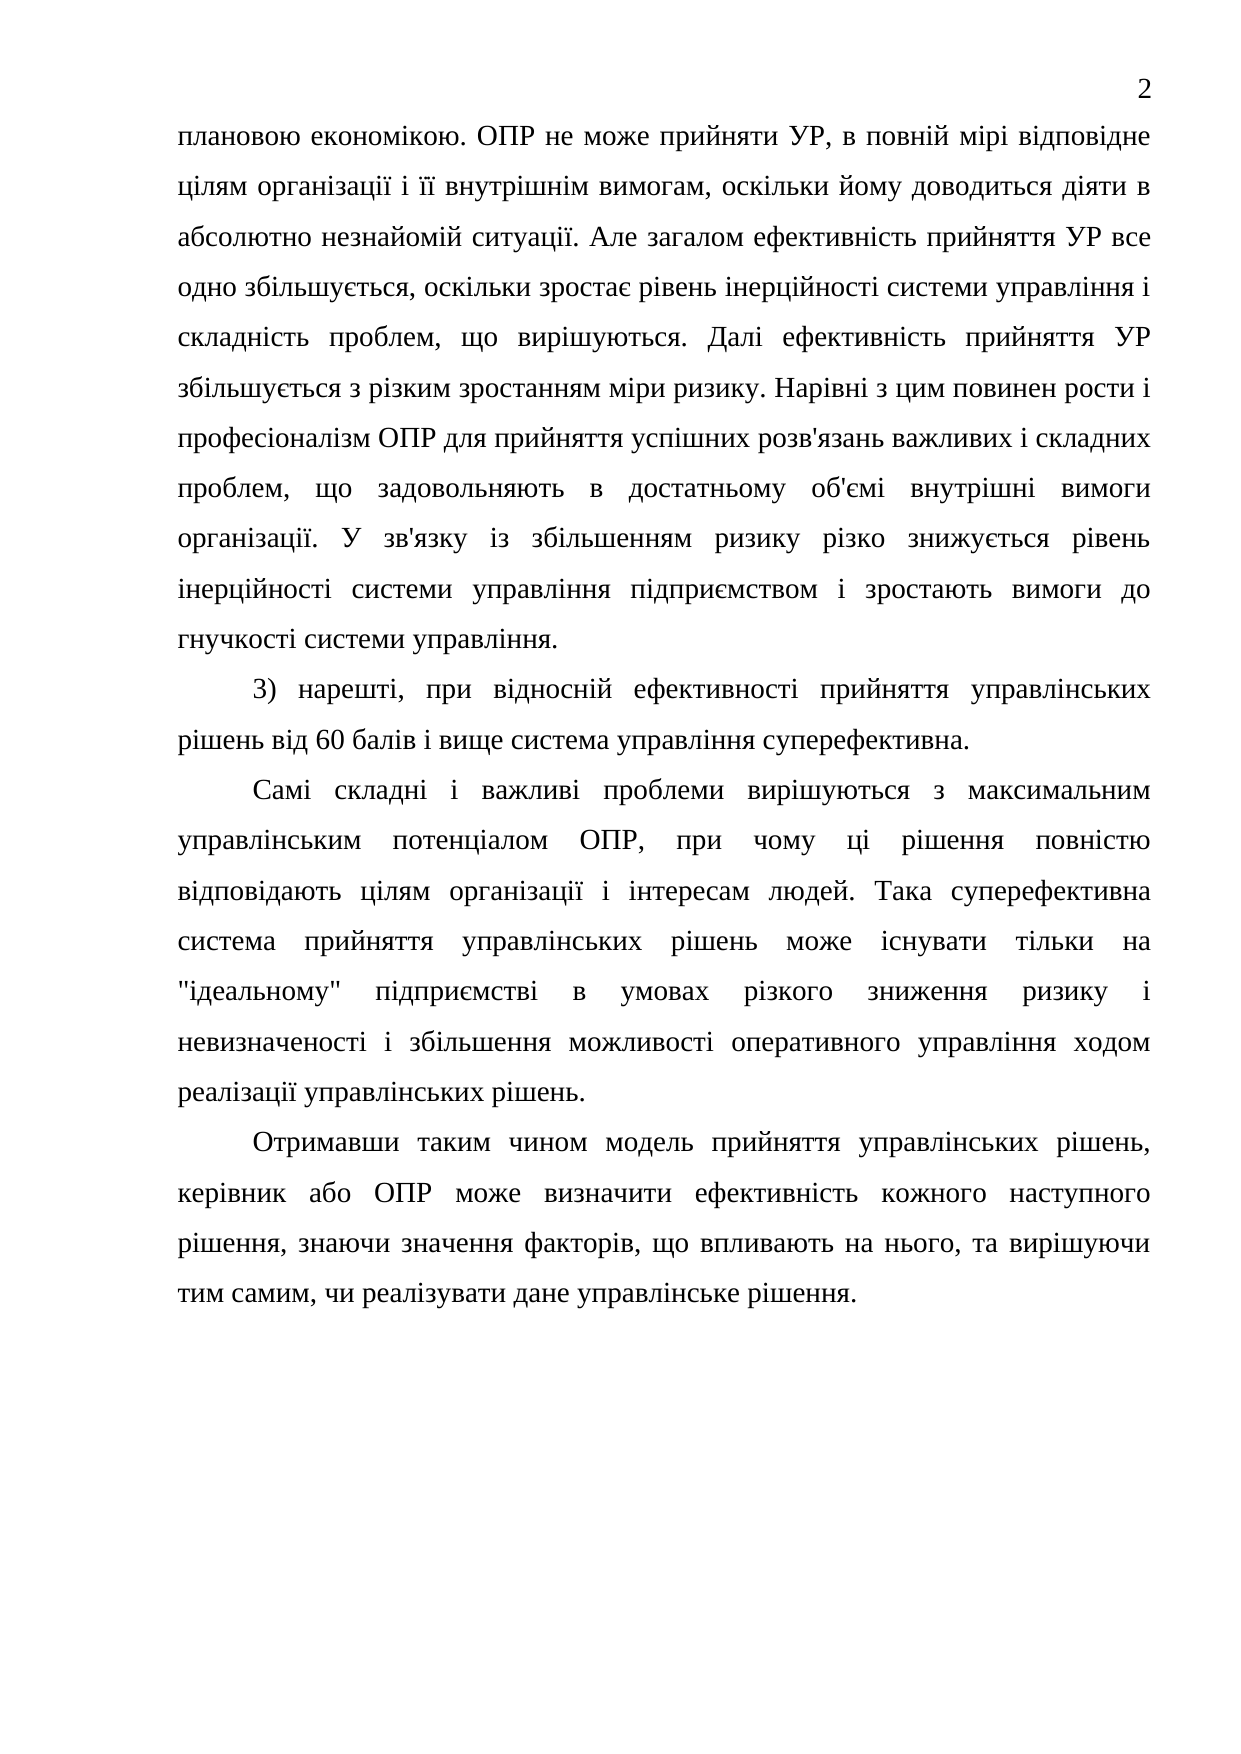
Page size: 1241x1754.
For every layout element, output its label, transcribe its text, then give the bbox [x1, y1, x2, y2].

text Отримавши таким чином модель прийняття управлінських рішень, керівник або ОПР може визначити ефективність кожного наступного рішення, знаючи значення факторів, що впливають на нього, та вирішуючи тим самим, чи реалізувати дане управлінське рішення. [177, 1124, 1152, 1309]
text Самі складні і важливі проблеми вирішуються з максимальним управлінським потенціалом ОПР, при чому ці рішення повністю відповідають цілям організації і інтересам людей. Така суперефективна система прийняття управлінських рішень може існувати тільки на "ідеальному" підприємстві в умовах різкого зниження ризику і невизначеності і збільшення можливості оперативного управління ходом реалізації управлінських рішень. [177, 772, 1152, 1108]
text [177, 118, 1152, 655]
text 3) нарешті, при відносній ефективності прийняття управлінських рішень від 60 балів і вище система управління суперефективна. [177, 672, 1152, 755]
